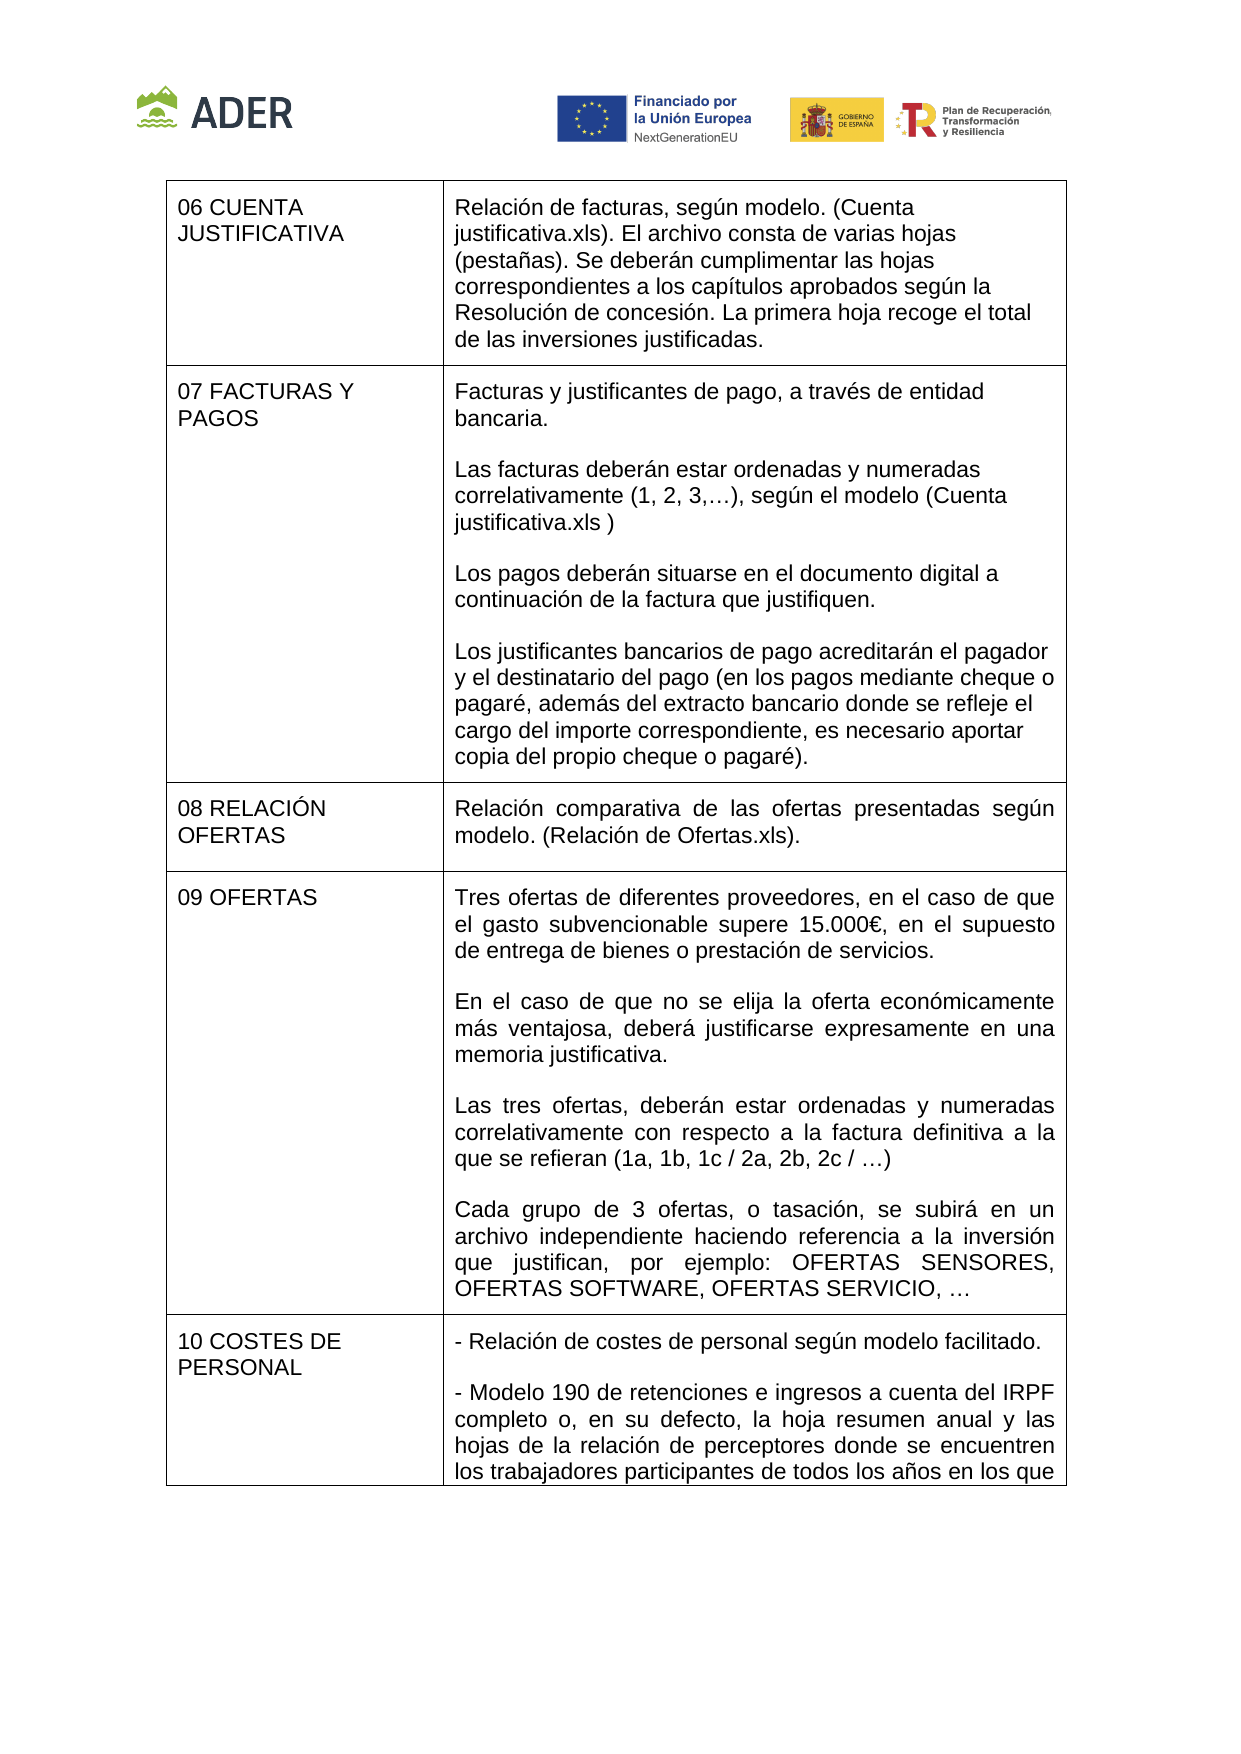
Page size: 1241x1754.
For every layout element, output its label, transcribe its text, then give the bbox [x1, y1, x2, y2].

table_cell 06 CUENTA JUSTIFICATIVA [167, 181, 443, 364]
table_cell Relación comparativa de las ofertas presentadas según modelo. (Relación de Ofertas.xls). [444, 783, 1066, 871]
table_cell Relación de facturas, según modelo. (Cuenta justificativa.xls). El archivo consta de varias hojas (pestañas). Se deberán cumplimentar las hojas correspondientes a los capítulos aprobados según la Resolución de concesión. La primera hoja recoge el total de las inversiones justificadas. [444, 181, 1066, 364]
picture [556, 94, 1052, 143]
table_cell 07 FACTURAS Y PAGOS [167, 366, 443, 782]
table_cell Tres ofertas de diferentes proveedores, en el caso de que el gasto subvencionable supere 15.000€, en el supuesto de entrega de bienes o prestación de servicios. En el caso de que no se elija la oferta económicamente más ventajosa, deberá justificarse expresamente en una memoria justificativa. Las tres ofertas, deberán estar ordenadas y numeradas correlativamente con respecto a la factura definitiva a la que se refieran (1a, 1b, 1c / 2a, 2b, 2c / …) Cada grupo de 3 ofertas, o tasación, se subirá en un archivo independiente haciendo referencia a la inversión que justifican, por ejemplo: OFERTAS SENSORES, OFERTAS SOFTWARE, OFERTAS SERVICIO, … [444, 872, 1066, 1314]
table_cell 09 OFERTAS [167, 872, 443, 1314]
picture [110, 75, 318, 143]
table_cell 10 COSTES DE PERSONAL [167, 1315, 443, 1484]
table_cell 08 RELACIÓN OFERTAS [167, 783, 443, 871]
table_cell Facturas y justificantes de pago, a través de entidad bancaria. Las facturas deberán estar ordenadas y numeradas correlativamente (1, 2, 3,…), según el modelo (Cuenta justificativa.xls ) Los pagos deberán situarse en el documento digital a continuación de la factura que justifiquen. Los justificantes bancarios de pago acreditarán el pagador y el destinatario del pago (en los pagos mediante cheque o pagaré, además del extracto bancario donde se refleje el cargo del importe correspondiente, es necesario aportar copia del propio cheque o pagaré). [444, 366, 1066, 782]
